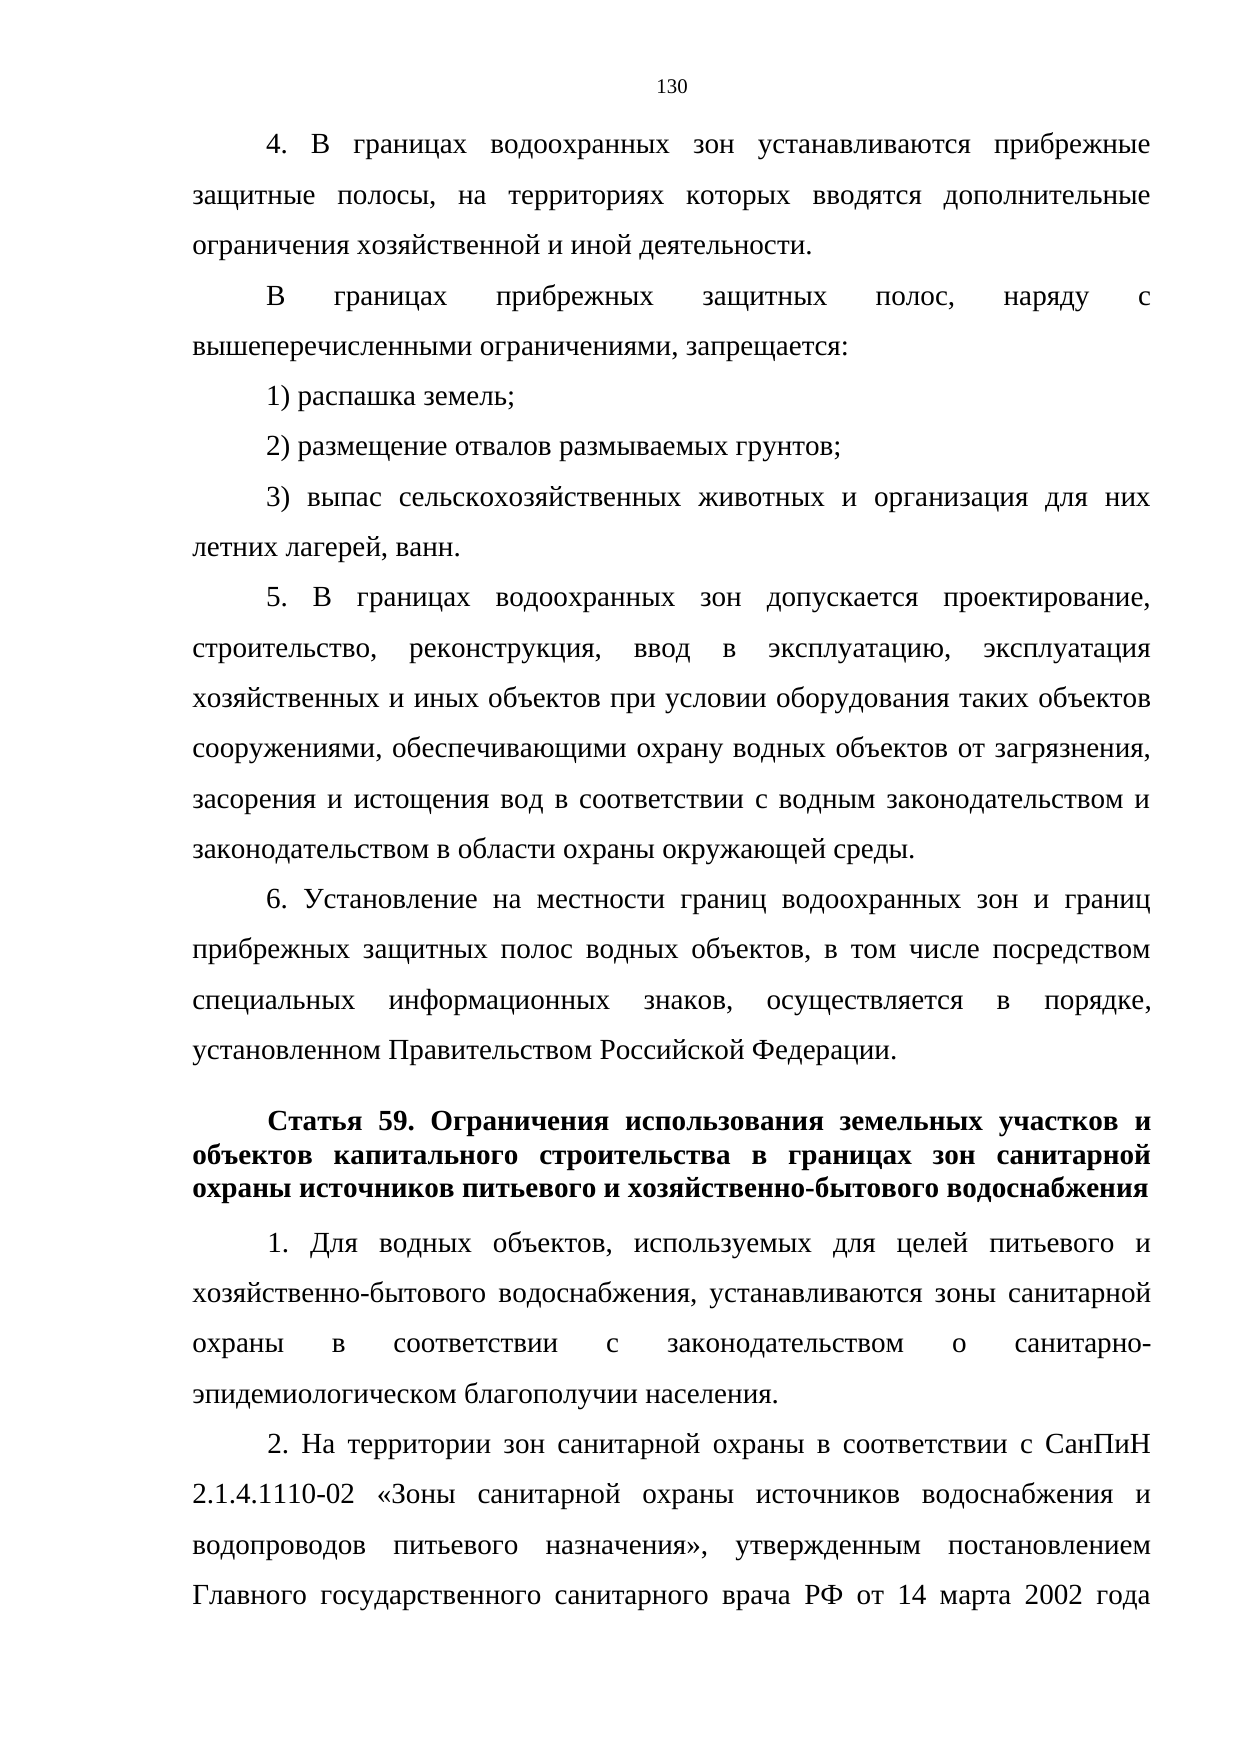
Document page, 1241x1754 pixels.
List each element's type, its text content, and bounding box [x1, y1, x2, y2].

text 5. В границах водоохранных зон допускается проектирование, строительство, реконструкция, ввод в эксплуатацию, эксплуатация хозяйственных и иных объектов при условии оборудования таких объектов сооружениями, обеспечивающими охрану водных объектов от загрязнения, засорения и истощения вод в соответствии с водным законодательством и законодательством в области охраны окружающей среды. [192, 579, 1152, 864]
text 4. В границах водоохранных зон устанавливаются прибрежные защитные полосы, на территориях которых вводятся дополнительные ограничения хозяйственной и иной деятельности. [192, 127, 1152, 261]
text Статья 59. Ограничения использования земельных участков и объектов капитального строительства в границах зон санитарной охраны источников питьевого и хозяйственно-бытового водоснабжения [192, 1103, 1152, 1204]
text 6. Установление на местности границ водоохранных зон и границ прибрежных защитных полос водных объектов, в том числе посредством специальных информационных знаков, осуществляется в порядке, установленном Правительством Российской Федерации. [192, 881, 1152, 1066]
text 1) распашка земель; [192, 378, 1152, 412]
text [192, 1426, 1152, 1611]
text В границах прибрежных защитных полос, наряду с вышеперечисленными ограничениями, запрещается: [192, 278, 1152, 361]
text 2) размещение отвалов размываемых грунтов; [192, 428, 1152, 462]
text 1. Для водных объектов, используемых для целей питьевого и хозяйственно-бытового водоснабжения, устанавливаются зоны санитарной охраны в соответствии с законодательством о санитарно-эпидемиологическом благополучии населения. [192, 1225, 1152, 1409]
text 3) выпас сельскохозяйственных животных и организация для них летних лагерей, ванн. [192, 479, 1152, 563]
